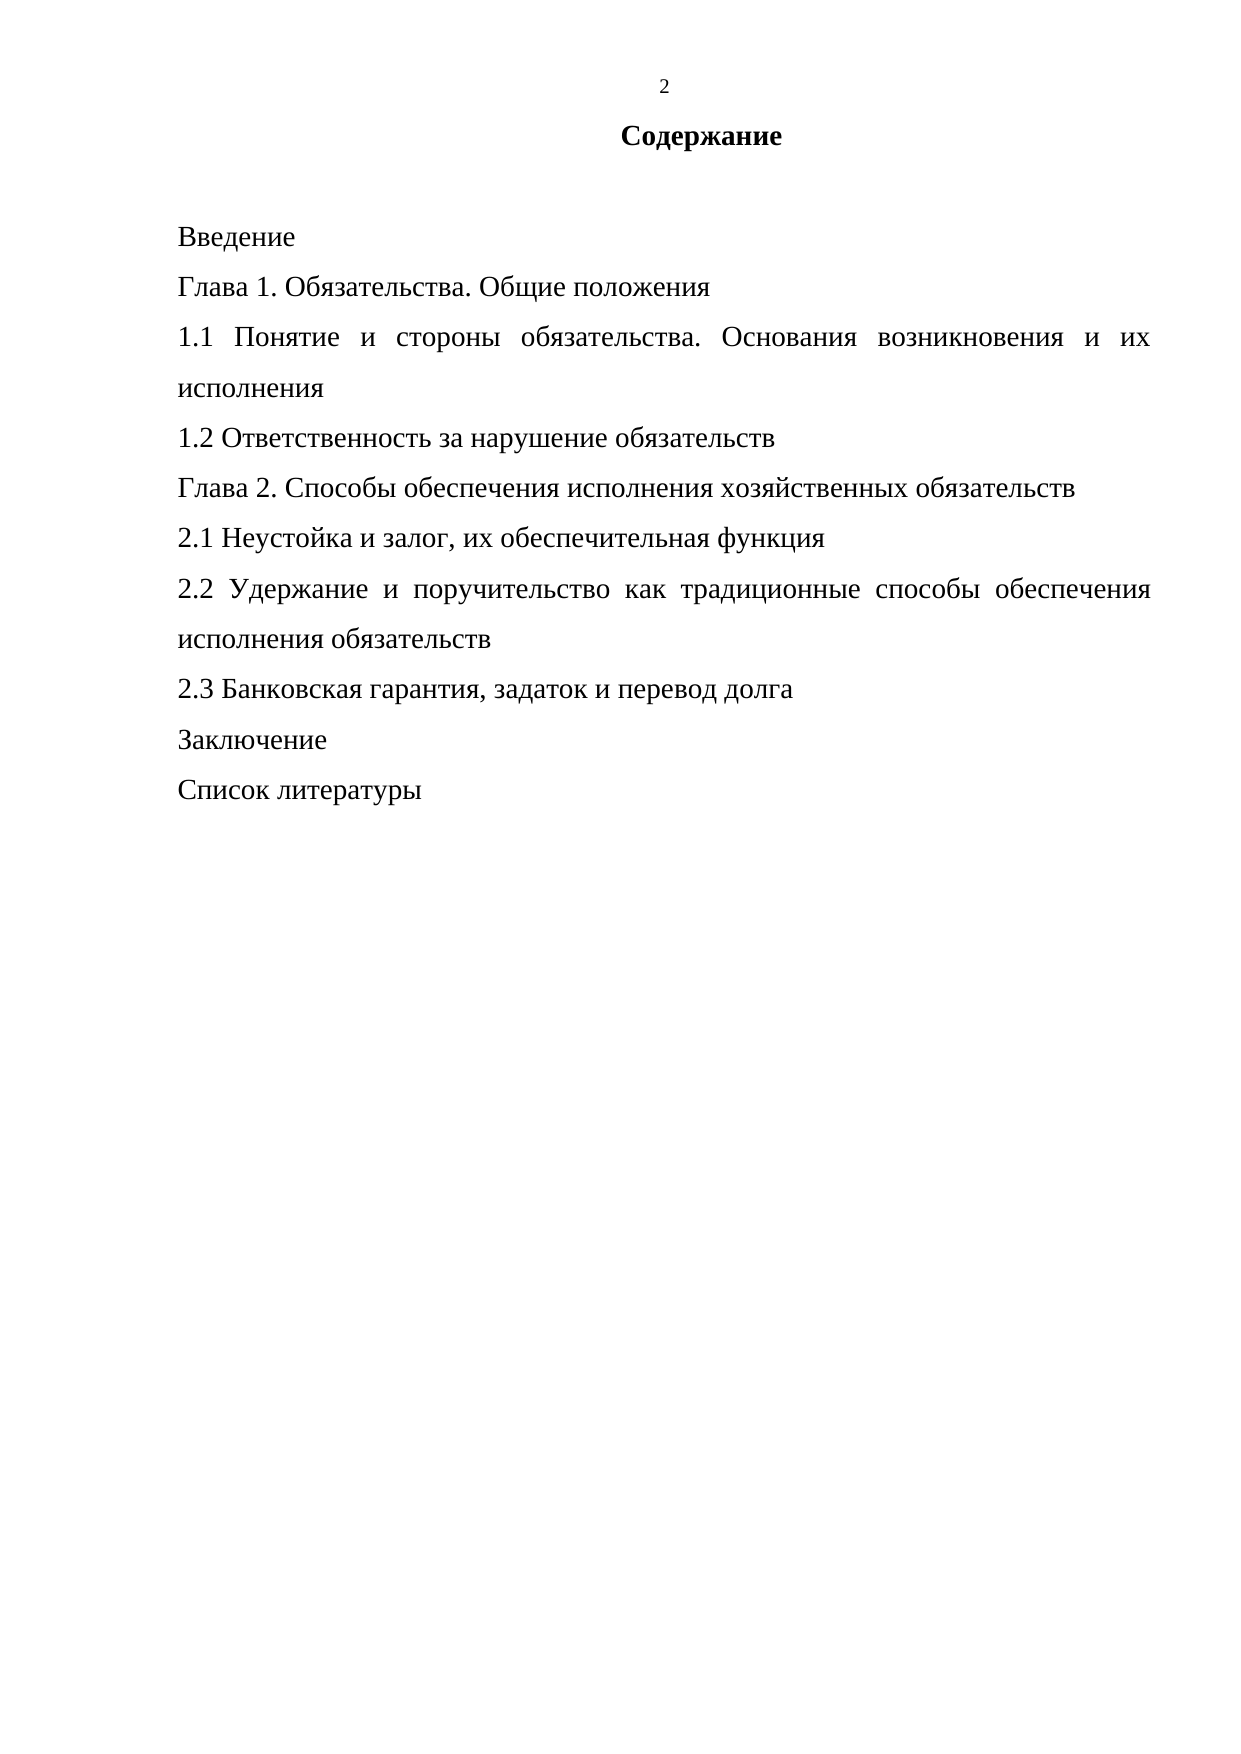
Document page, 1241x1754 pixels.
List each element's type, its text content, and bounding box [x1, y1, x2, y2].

text Глава 1. Обязательства. Общие положения [177, 269, 1152, 303]
text 1.2 Ответственность за нарушение обязательств [177, 420, 1152, 453]
text Глава 2. Способы обеспечения исполнения хозяйственных обязательств [177, 470, 1152, 504]
text Заключение [177, 722, 1152, 755]
text Содержание [177, 118, 1152, 152]
text 2.3 Банковская гарантия, задаток и перевод долга [177, 672, 1152, 705]
text Введение [177, 219, 1152, 252]
text Список литературы [177, 772, 1152, 806]
text 2.2 Удержание и поручительство как традиционные способы обеспечения исполнения обязательств [177, 571, 1152, 655]
text 2.1 Неустойка и залог, их обеспечительная функция [177, 521, 1152, 554]
text 1.1 Понятие и стороны обязательства. Основания возникновения и их исполнения [177, 319, 1152, 403]
